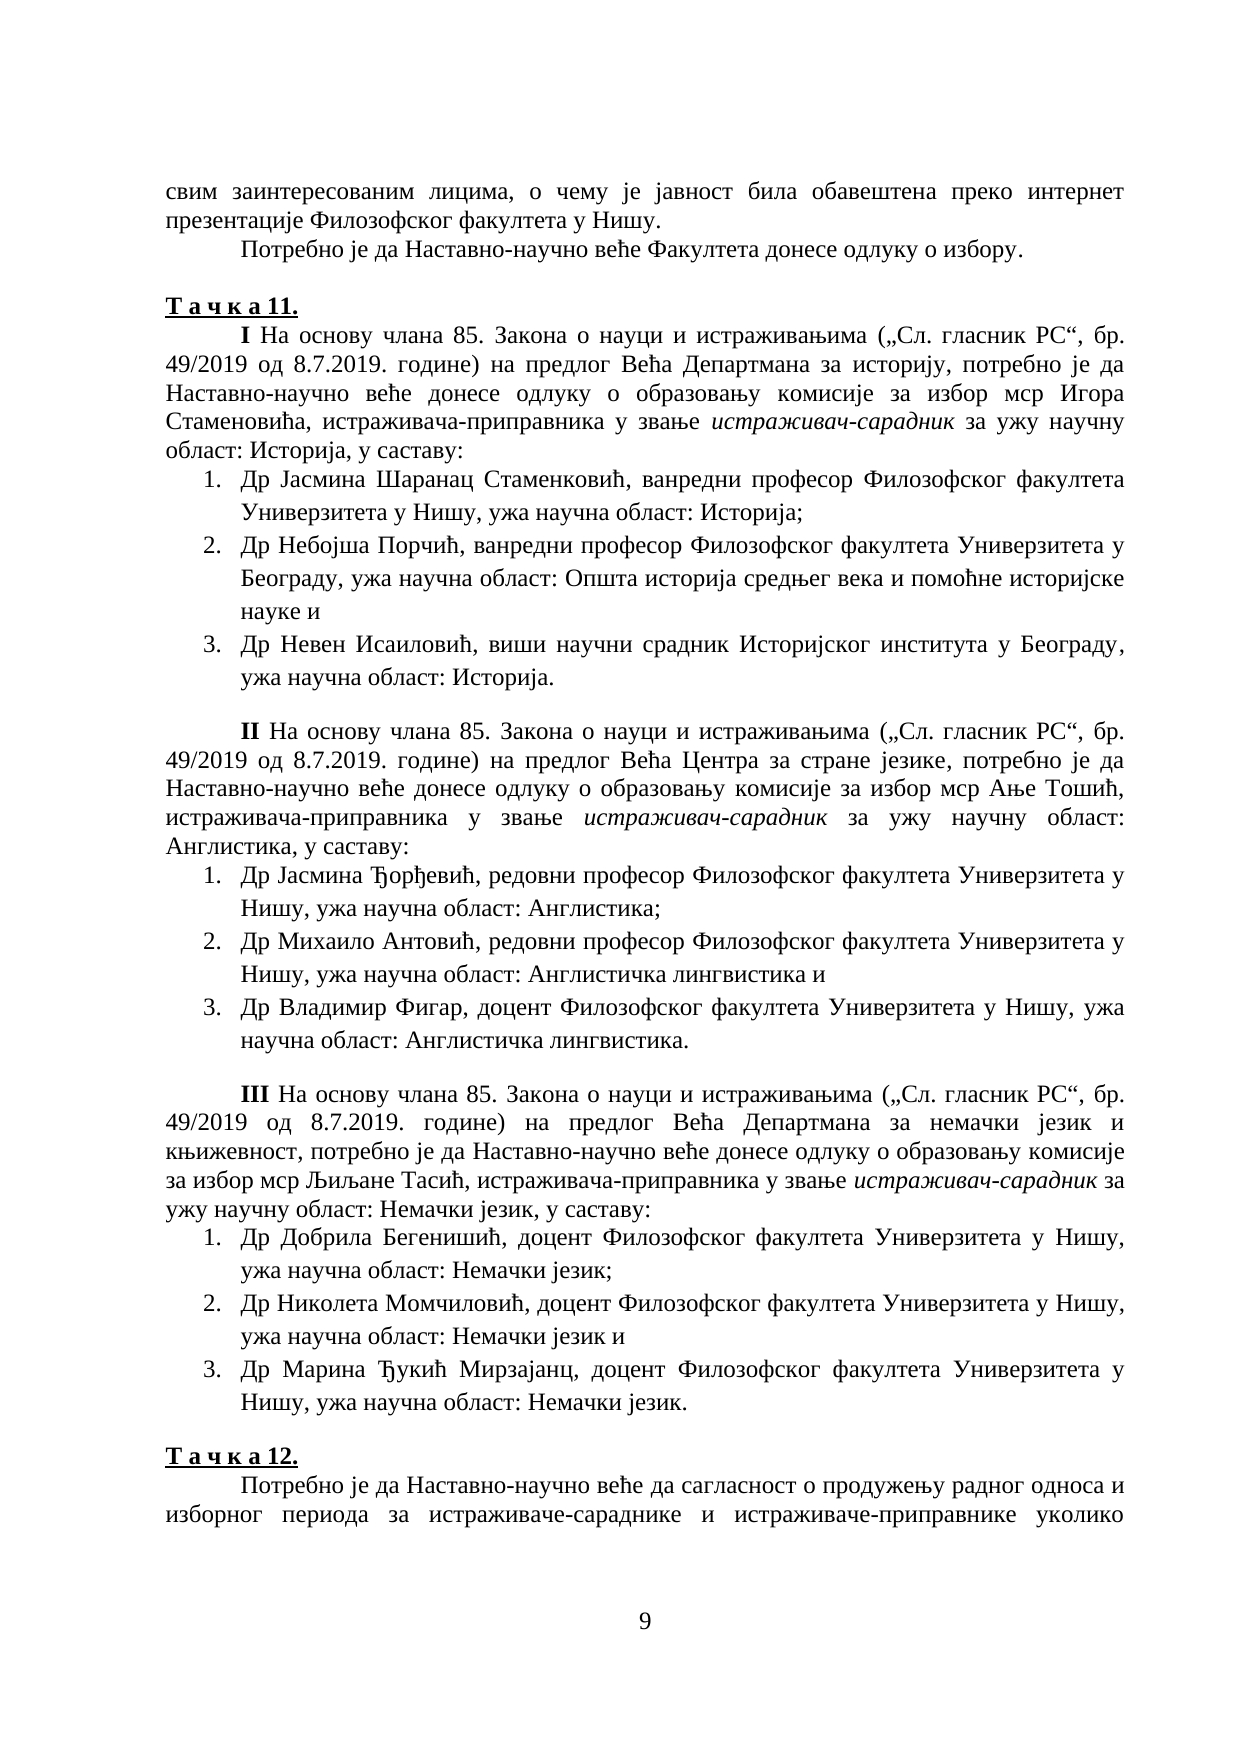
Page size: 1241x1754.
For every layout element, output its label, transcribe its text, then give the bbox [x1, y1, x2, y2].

list Др Владимир Фигар, доцент Филозофског факултета Универзитета у Нишу, ужа научна област: Англистичка лингвистика. [203, 992, 1125, 1053]
text Т а ч к а 12. [165, 1441, 1125, 1470]
list Др Јасмина Шаранац Стаменковић, ванредни професор Филозофског факултета Универзитета у Нишу, ужа научна област: Историја; [203, 464, 1125, 526]
list Др Николета Момчиловић, доцент Филозофског факултета Универзитета у Нишу, ужа научна област: Немачки језик и [203, 1288, 1125, 1350]
list Др Небојша Порчић, ванредни професор Филозофског факултета Универзитета у Београду, ужа научна област: Општа историја средњег века и помоћне историјске науке и [203, 530, 1125, 625]
text II На основу члана 85. Закона о науци и истраживањима („Сл. гласник РС“, бр. 49/2019 од 8.7.2019. године) на предлог Већа Центра за стране језике, потребно је да Наставно-научно веће донесе одлуку о образовању комисије за избор мср Ање Тошић, истраживача-приправника у звање истраживач-сарадник за ужу научну област: Англистика, у саставу: [165, 716, 1125, 860]
list Др Михаило Антовић, редовни професор Филозофског факултета Универзитета у Нишу, ужа научна област: Англистичка лингвистика и [203, 926, 1125, 987]
list Др Невен Исаиловић, виши научни срадник Историјског института у Београду, ужа научна област: Историја. [203, 629, 1125, 691]
text Т а ч к а 11. [165, 291, 1125, 320]
list Др Марина Ђукић Мирзајанц, доцент Филозофског факултета Универзитета у Нишу, ужа научна област: Немачки језик. [203, 1354, 1125, 1416]
text I На основу члана 85. Закона о науци и истраживањима („Сл. гласник РС“, бр. 49/2019 од 8.7.2019. године) на предлог Већа Департмана за историју, потребно је да Наставно-научно веће донесе одлуку о образовању комисије за избор мср Игора Стаменовића, истраживача-приправника у звање истраживач-сарадник за ужу научну област: Историја, у саставу: [165, 320, 1125, 464]
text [165, 176, 1125, 234]
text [165, 1470, 1125, 1528]
text Потребно је да Наставно-научно веће Факултета донесе одлуку о избору. [165, 234, 1125, 263]
text III На основу члана 85. Закона о науци и истраживањима („Сл. гласник РС“, бр. 49/2019 од 8.7.2019. године) на предлог Већа Департмана за немачки језик и књижевност, потребно је да Наставно-научно веће донесе одлуку о образовању комисије за избор мср Љиљане Тасић, истраживача-приправника у звање истраживач-сарадник за ужу научну област: Немачки језик, у саставу: [165, 1079, 1125, 1222]
list Др Добрила Бегенишић, доцент Филозофског факултета Универзитета у Нишу, ужа научна област: Немачки језик; [203, 1222, 1125, 1284]
list Др Јасмина Ђорђевић, редовни професор Филозофског факултета Универзитета у Нишу, ужа научна област: Англистика; [203, 860, 1125, 921]
